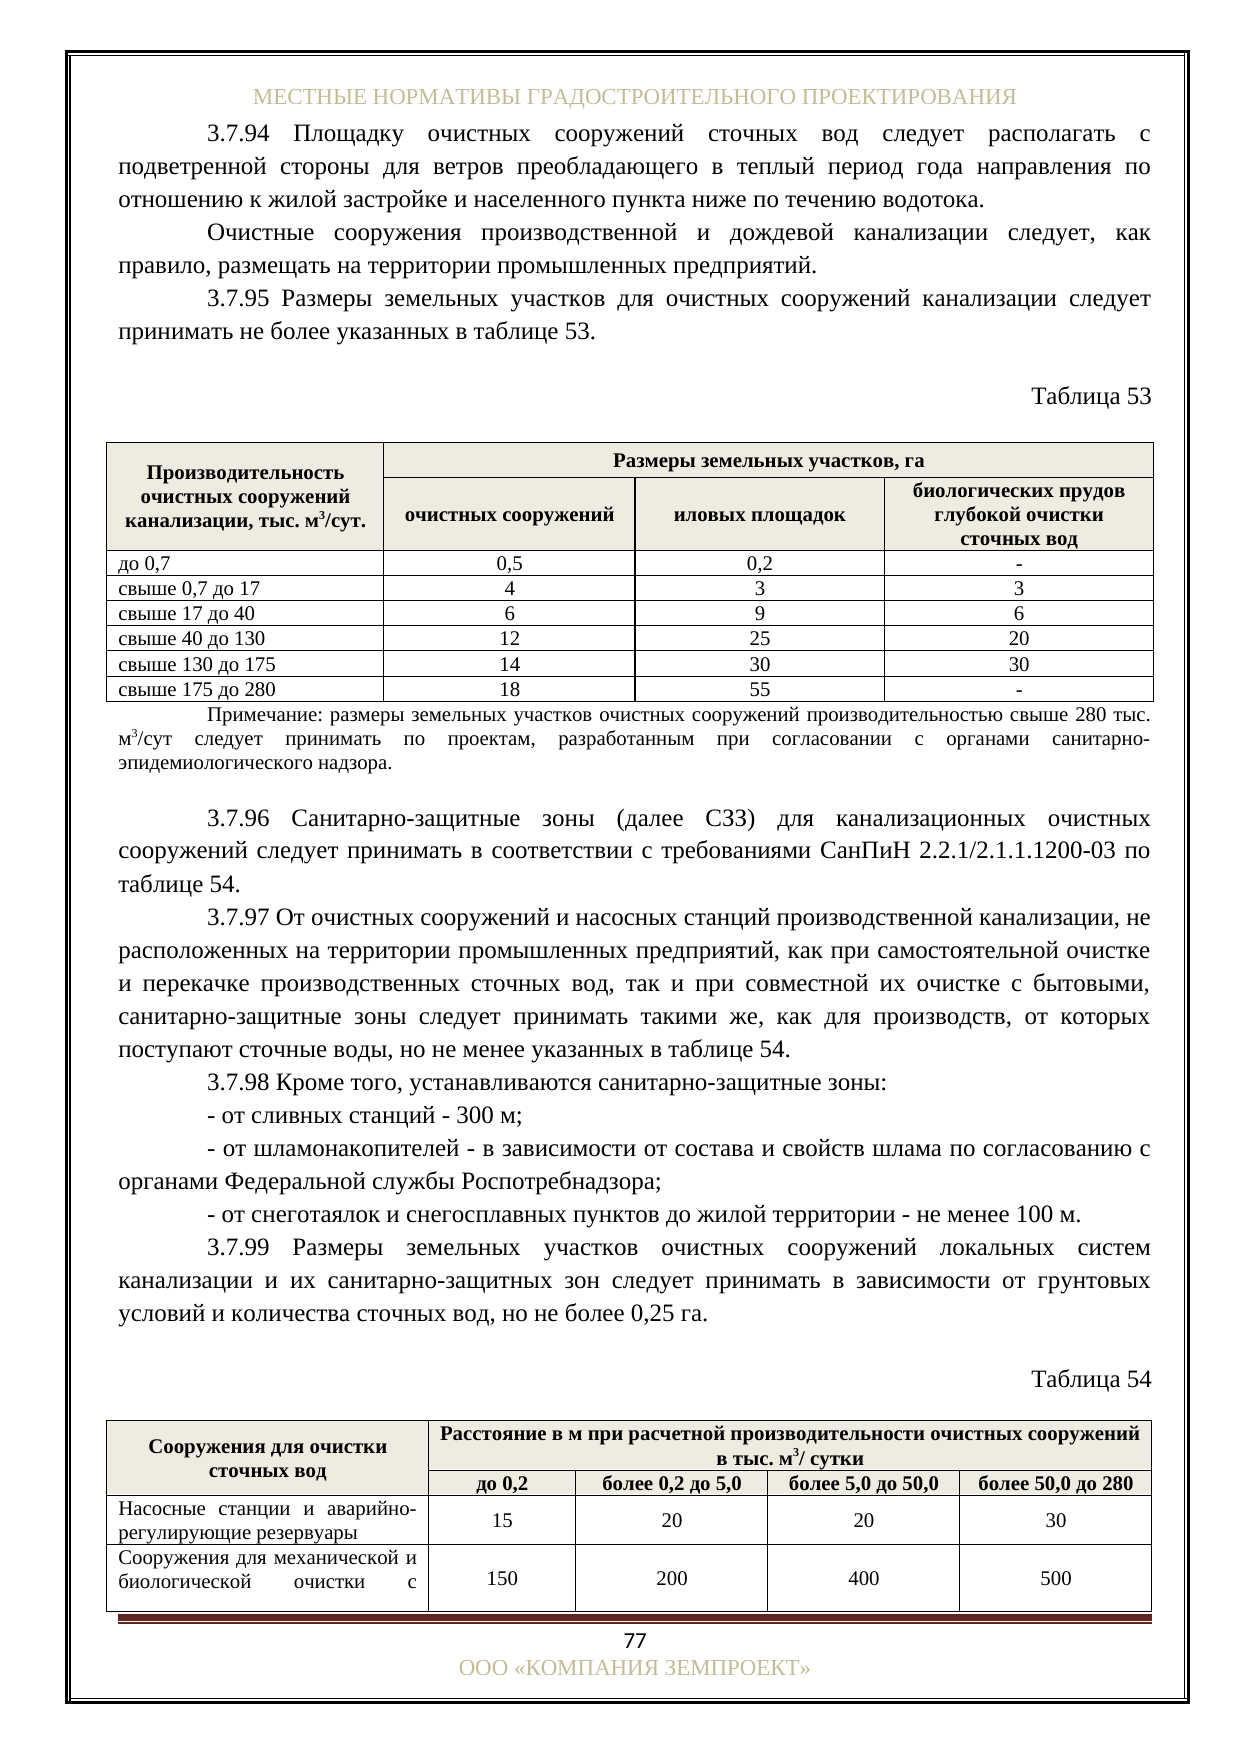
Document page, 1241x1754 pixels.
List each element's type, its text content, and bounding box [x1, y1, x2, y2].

text 3.7.96 Санитарно-защитные зоны (далее СЗЗ) для канализационных очистных сооружений следует принимать в соответствии с требованиями СанПиН 2.2.1/2.1.1.1200-03 по таблице 54. [118, 803, 1152, 897]
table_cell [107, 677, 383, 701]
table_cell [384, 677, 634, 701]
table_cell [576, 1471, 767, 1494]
text 3.7.99 Размеры земельных участков очистных сооружений локальных систем канализации и их санитарно-защитных зон следует принимать в зависимости от грунтовых условий и количества сточных вод, но не более . [118, 1232, 1152, 1327]
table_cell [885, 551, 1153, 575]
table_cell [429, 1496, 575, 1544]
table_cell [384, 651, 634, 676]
text 3.7.94 Площадку очистных сооружений сточных вод следует располагать с подветренной стороны для ветров преобладающего в теплый период года направления по отношению к жилой застройке и населенного пункта ниже по течению водотока. [118, 118, 1152, 213]
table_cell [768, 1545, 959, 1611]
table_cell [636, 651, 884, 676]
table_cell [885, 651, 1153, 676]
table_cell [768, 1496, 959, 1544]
text 3.7.95 Размеры земельных участков для очистных сооружений канализации следует принимать не более указанных в таблице 53. [118, 283, 1152, 345]
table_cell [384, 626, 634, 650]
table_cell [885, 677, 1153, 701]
text Таблица 53 [118, 381, 1152, 410]
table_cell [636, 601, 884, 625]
text 3.7.97 От очистных сооружений и насосных станций производственной канализации, не расположенных на территории промышленных предприятий, как при самостоятельной очистке и перекачке производственных сточных вод, так и при совместной их очистке с бытовыми, санитарно-защитные зоны следует принимать такими же, как для производств, от которых поступают сточные воды, но не менее указанных в таблице 54. [118, 902, 1152, 1062]
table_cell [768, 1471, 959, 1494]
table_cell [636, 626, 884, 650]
text - от сливных станций - ; [118, 1100, 1152, 1128]
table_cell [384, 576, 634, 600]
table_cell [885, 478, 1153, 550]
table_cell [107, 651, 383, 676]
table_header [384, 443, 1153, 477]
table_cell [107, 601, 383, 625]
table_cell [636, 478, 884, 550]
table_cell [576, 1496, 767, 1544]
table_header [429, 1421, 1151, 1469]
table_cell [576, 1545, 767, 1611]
text 3.7.98 Кроме того, устанавливаются санитарно-защитные зоны: [118, 1067, 1152, 1096]
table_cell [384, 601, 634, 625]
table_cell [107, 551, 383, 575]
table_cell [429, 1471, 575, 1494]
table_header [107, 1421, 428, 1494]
text - от снеготаялок и снегосплавных пунктов до жилой территории - не менее . [118, 1199, 1152, 1228]
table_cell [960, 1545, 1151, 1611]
text - от шламонакопителей - в зависимости от состава и свойств шлама по согласованию с органами Федеральной службы Роспотребнадзора; [118, 1133, 1152, 1194]
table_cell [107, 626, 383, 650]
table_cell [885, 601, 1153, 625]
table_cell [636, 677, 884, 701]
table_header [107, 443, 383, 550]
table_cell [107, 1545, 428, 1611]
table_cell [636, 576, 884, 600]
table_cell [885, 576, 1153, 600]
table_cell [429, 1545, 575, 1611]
text Очистные сооружения производственной и дождевой канализации следует, как правило, размещать на территории промышленных предприятий. [118, 217, 1152, 279]
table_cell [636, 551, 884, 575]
text Примечание: размеры земельных участков очистных сооружений производительностью свыше 280 тыс. м3/сут следует принимать по проектам, разработанным при согласовании с органами санитарно-эпидемиологического надзора. [118, 702, 1152, 774]
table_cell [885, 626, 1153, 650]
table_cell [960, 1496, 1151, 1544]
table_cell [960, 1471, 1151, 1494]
text Таблица 54 [118, 1364, 1152, 1393]
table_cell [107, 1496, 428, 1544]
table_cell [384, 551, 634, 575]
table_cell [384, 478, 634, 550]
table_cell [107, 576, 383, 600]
